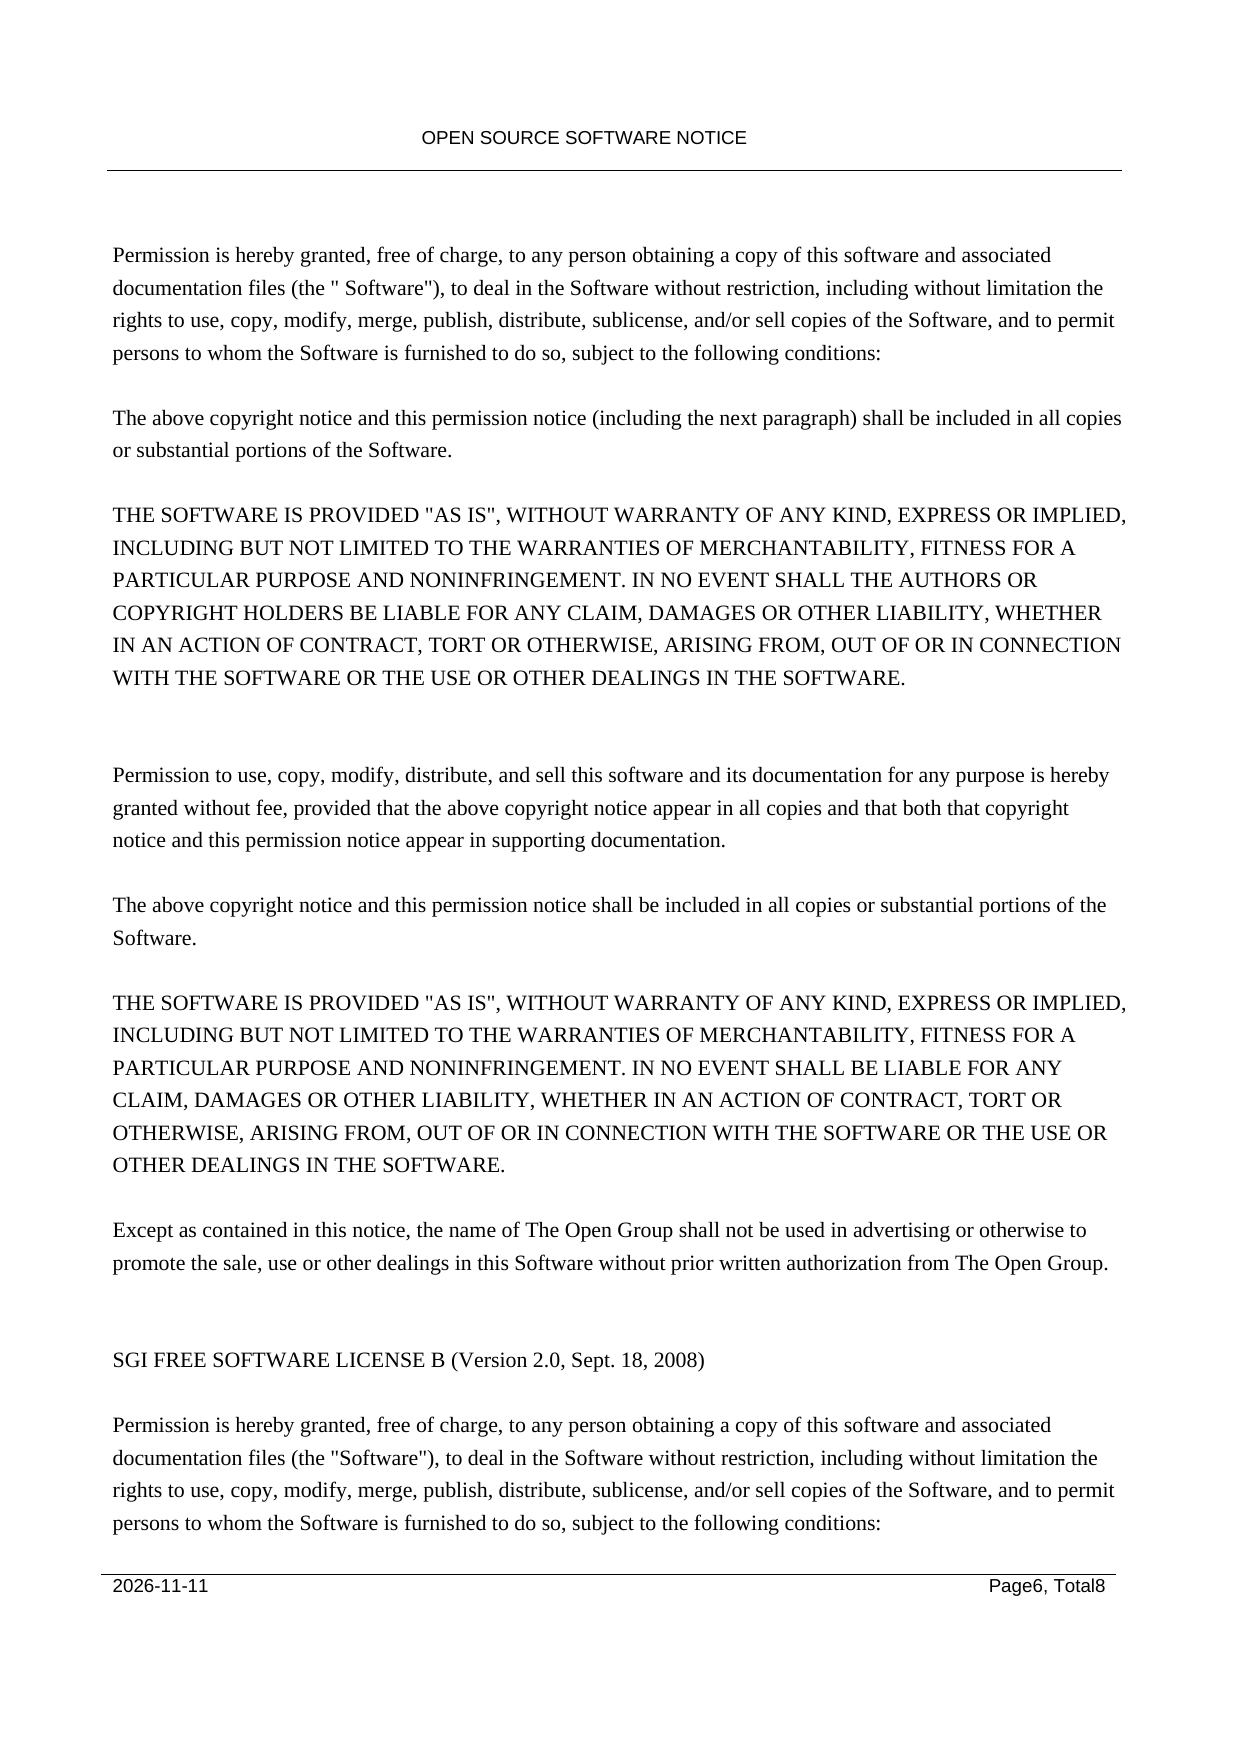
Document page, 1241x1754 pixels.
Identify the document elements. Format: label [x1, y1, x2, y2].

text [112, 206, 1128, 1539]
